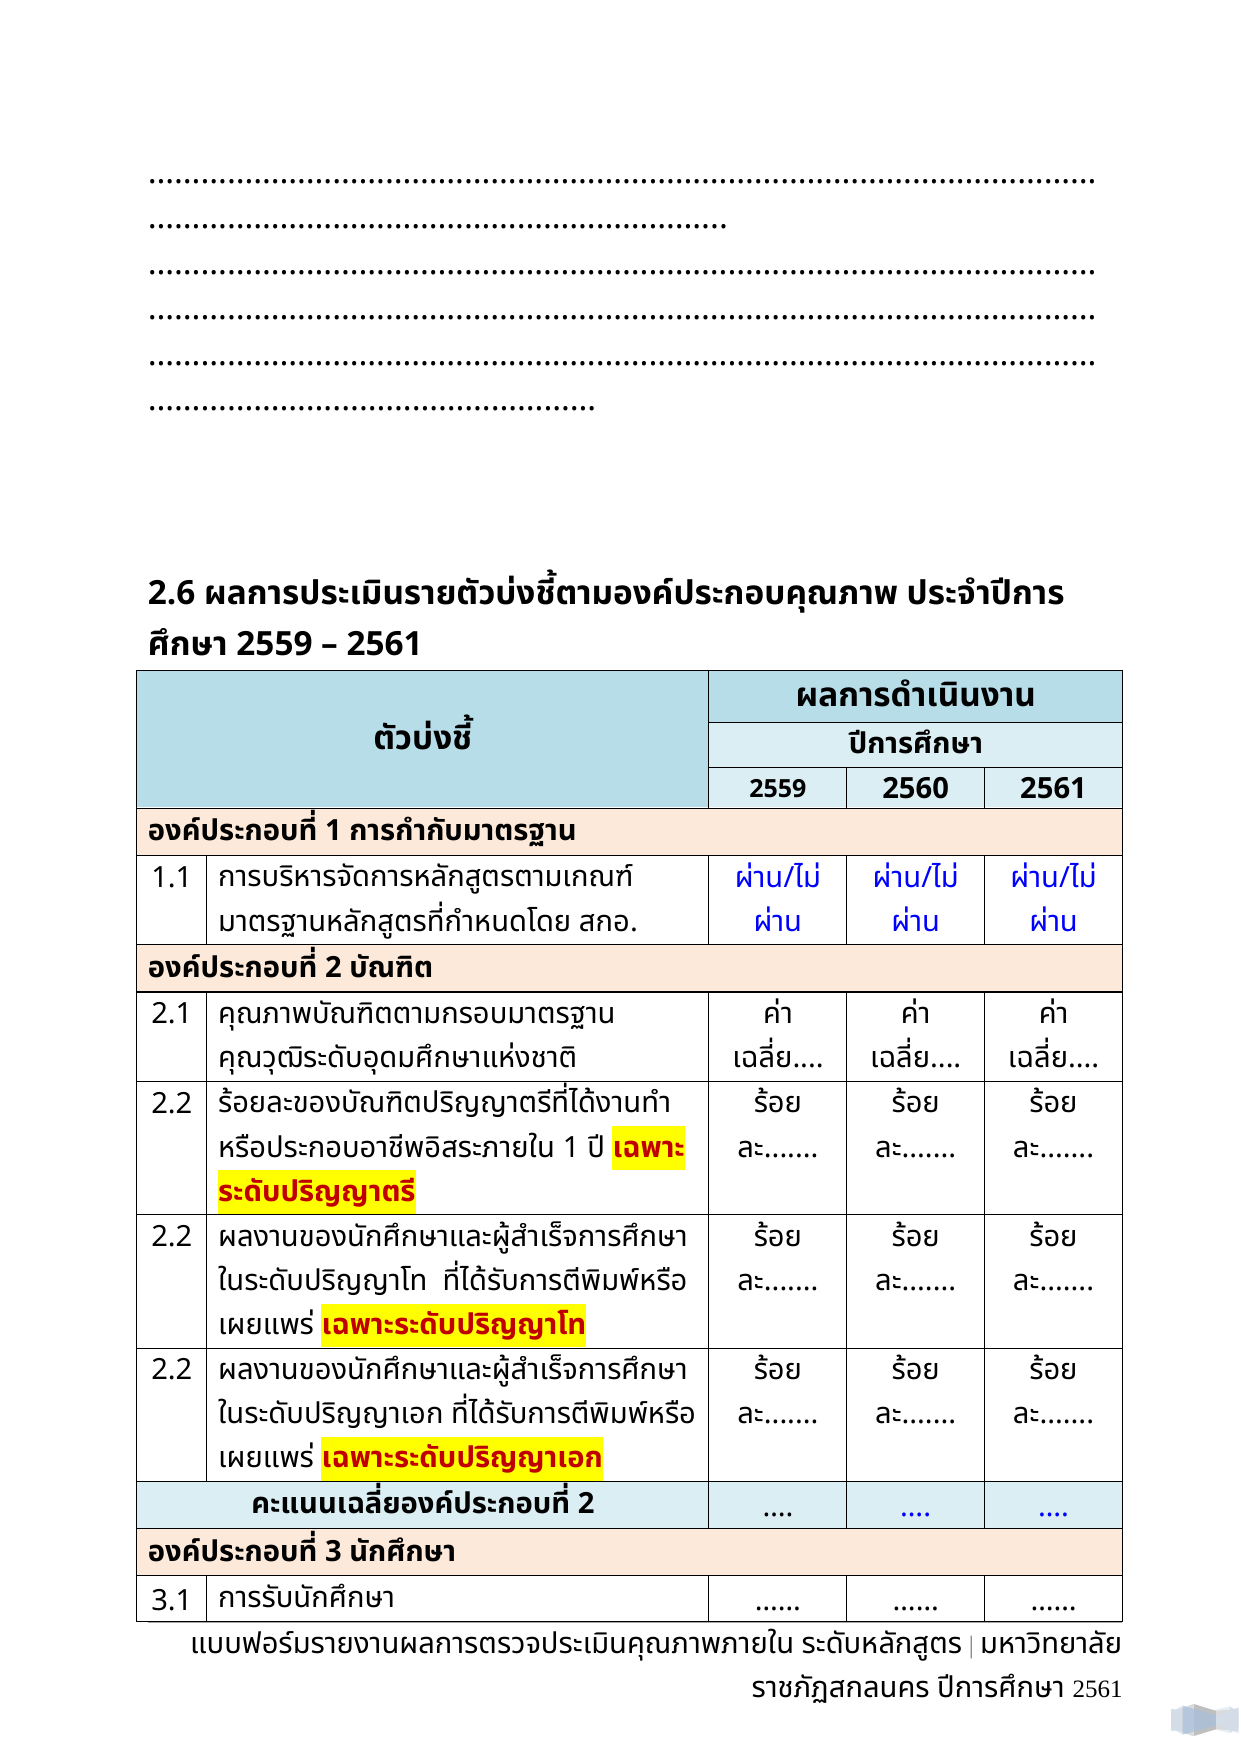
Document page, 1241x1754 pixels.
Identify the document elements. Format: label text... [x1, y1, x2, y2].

table_cell …. [985, 1482, 1122, 1528]
table_cell 1.1 [137, 856, 206, 944]
table_cell 3.1 [137, 1576, 206, 1621]
table_cell 2.1 [137, 993, 206, 1081]
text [148, 148, 1122, 420]
table_cell ปีการศึกษา [709, 723, 1122, 767]
table_cell ร้อยละ....... [985, 1215, 1122, 1347]
table_cell ผ่าน/ไม่ผ่าน [985, 856, 1122, 944]
table_cell คะแนนเฉลี่ยองค์ประกอบที่ 2 [137, 1482, 708, 1528]
table_cell ……คะแนน [985, 1576, 1122, 1621]
table_cell ร้อยละ....... [985, 1349, 1122, 1481]
table_cell ค่าเฉลี่ย.... [985, 993, 1122, 1081]
table_cell ร้อยละ....... [709, 1215, 846, 1347]
table_cell ร้อยละ....... [847, 1215, 984, 1347]
table_cell ร้อยละ....... [985, 1082, 1122, 1214]
table_cell ค่าเฉลี่ย.... [847, 993, 984, 1081]
table_cell 2.2 [137, 1215, 206, 1347]
table_cell …. [847, 1482, 984, 1528]
table_cell ร้อยละ....... [709, 1349, 846, 1481]
table_cell ……คะแนน [709, 1576, 846, 1621]
table_cell ร้อยละของบัณฑิตปริญญาตรีที่ได้งานทำ หรือประกอบอาชีพอิสระภายใน 1 ปี เฉพาะระดับปริญญาตรี [207, 1082, 708, 1214]
table_cell องค์ประกอบที่ 1 การกำกับมาตรฐาน [137, 809, 1122, 855]
table_cell 2.2 [137, 1349, 206, 1481]
table_cell องค์ประกอบที่ 3 นักศึกษา [137, 1529, 1122, 1575]
table_cell ร้อยละ....... [847, 1349, 984, 1481]
table_cell ……คะแนน [847, 1576, 984, 1621]
table_cell 2559 [709, 768, 846, 807]
table_header ผลการดำเนินงาน [709, 671, 1122, 722]
table_cell ผ่าน/ไม่ผ่าน [709, 856, 846, 944]
table_cell การรับนักศึกษา [207, 1576, 708, 1621]
table_cell ร้อยละ....... [847, 1082, 984, 1214]
table_cell ผลงานของนักศึกษาและผู้สำเร็จการศึกษาในระดับปริญญาเอก ที่ได้รับการตีพิมพ์หรือเผยแพร่ เฉพาะระดับปริญญาเอก [207, 1349, 708, 1481]
table_cell ค่าเฉลี่ย.... [709, 993, 846, 1081]
table_cell 2560 [847, 768, 984, 807]
table_cell ผ่าน/ไม่ผ่าน [847, 856, 984, 944]
table_cell 2.2 [137, 1082, 206, 1214]
table_cell ผลงานของนักศึกษาและผู้สำเร็จการศึกษาในระดับปริญญาโท ที่ได้รับการตีพิมพ์หรือเผยแพร่ เฉพาะระดับปริญญาโท [207, 1215, 708, 1347]
text 2.6 ผลการประเมินรายตัวบ่งชี้ตามองค์ประกอบคุณภาพ ประจำปีการศึกษา 2559 – 2561 [148, 569, 1122, 670]
table_header ตัวบ่งชี้ [137, 671, 708, 807]
table_cell การบริหารจัดการหลักสูตรตามเกณฑ์มาตรฐานหลักสูตรที่กำหนดโดย สกอ. [207, 856, 708, 944]
table_cell 2561 [985, 768, 1122, 807]
table_cell ร้อยละ....... [709, 1082, 846, 1214]
table_cell องค์ประกอบที่ 2 บัณฑิต [137, 945, 1122, 991]
table_cell …. [709, 1482, 846, 1528]
table_cell คุณภาพบัณฑิตตามกรอบมาตรฐานคุณวุฒิระดับอุดมศึกษาแห่งชาติ [207, 993, 708, 1081]
